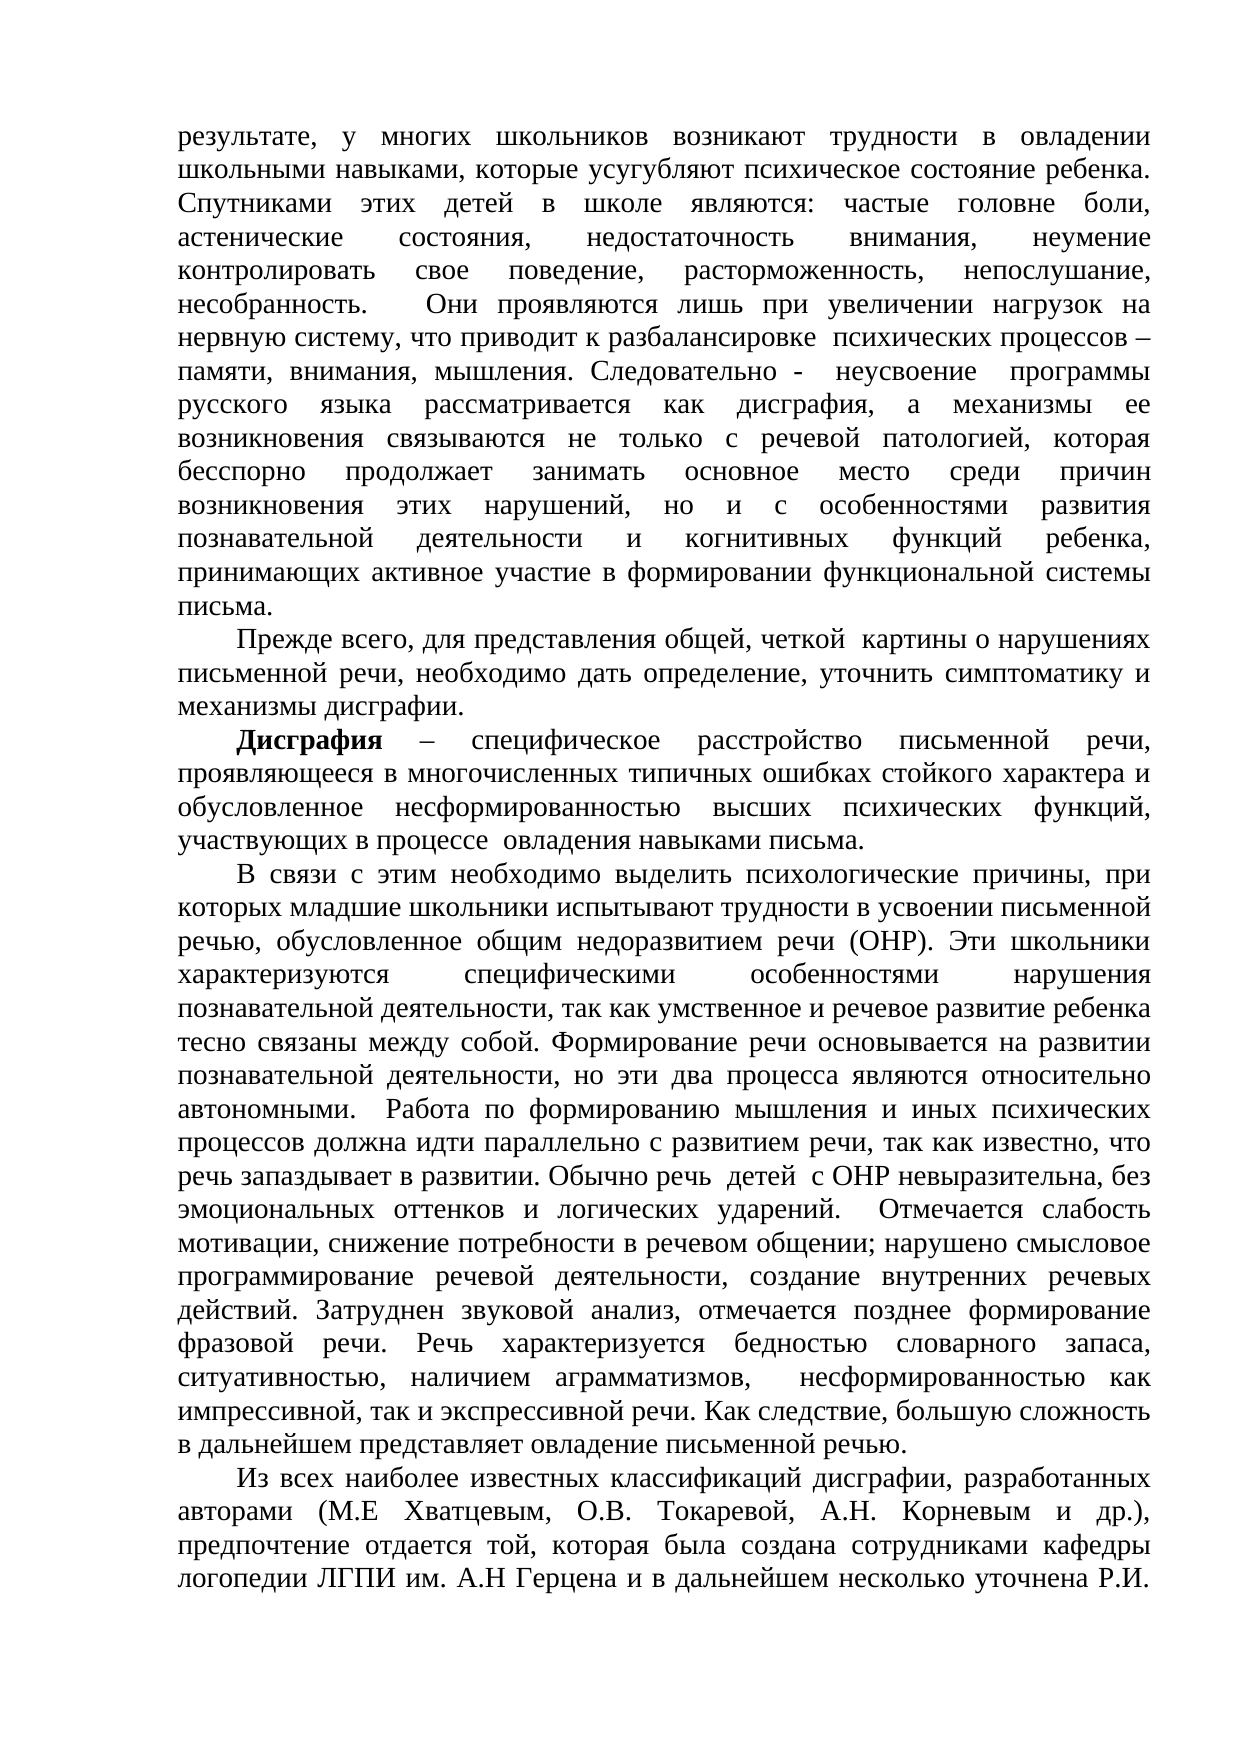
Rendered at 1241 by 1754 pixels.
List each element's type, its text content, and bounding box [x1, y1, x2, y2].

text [177, 1460, 1152, 1594]
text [177, 118, 1152, 621]
text Дисграфия – специфическое расстройство письменной речи, проявляющееся в многочисленных типичных ошибках стойкого характера и обусловленное несформированностью высших психических функций, участвующих в процессе овладения навыками письма. [177, 722, 1152, 856]
text Прежде всего, для представления общей, четкой картины о нарушениях письменной речи, необходимо дать определение, уточнить симптоматику и механизмы дисграфии. [177, 621, 1152, 722]
text В связи с этим необходимо выделить психологические причины, при которых младшие школьники испытывают трудности в усвоении письменной речью, обусловленное общим недоразвитием речи (ОНР). Эти школьники характеризуются специфическими особенностями нарушения познавательной деятельности, так как умственное и речевое развитие ребенка тесно связаны между собой. Формирование речи основывается на развитии познавательной деятельности, но эти два процесса являются относительно автономными. Работа по формированию мышления и иных психических процессов должна идти параллельно с развитием речи, так как известно, что речь запаздывает в развитии. Обычно речь детей с ОНР невыразительна, без эмоциональных оттенков и логических ударений. Отмечается слабость мотивации, снижение потребности в речевом общении; нарушено смысловое программирование речевой деятельности, создание внутренних речевых действий. Затруднен звуковой анализ, отмечается позднее формирование фразовой речи. Речь характеризуется бедностью словарного запаса, ситуативностью, наличием аграмматизмов, несформированностью как импрессивной, так и экспрессивной речи. Как следствие, большую сложность в дальнейшем представляет овладение письменной речью. [177, 856, 1152, 1460]
